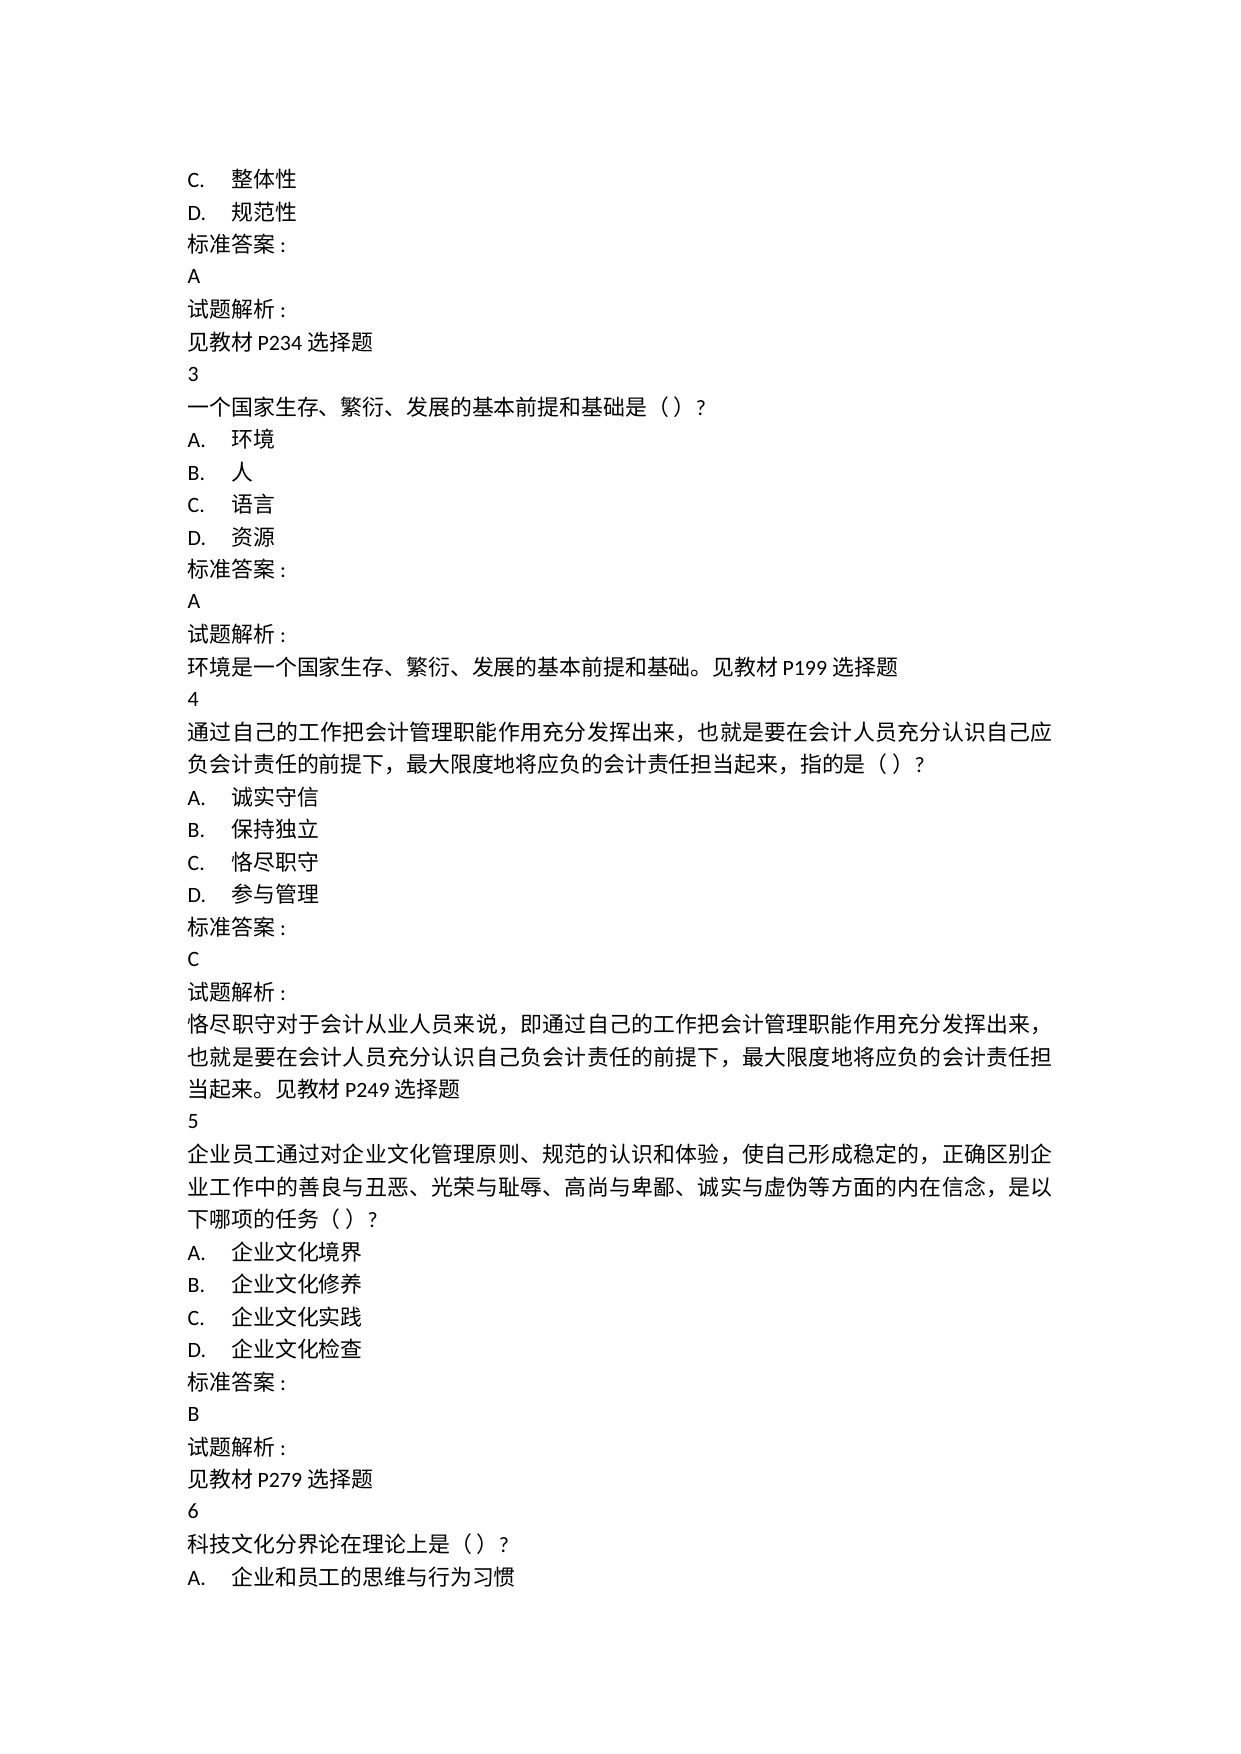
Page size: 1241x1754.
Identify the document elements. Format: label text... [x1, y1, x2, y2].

list A. 企业文化境界 [187, 1234, 1053, 1267]
list 试题解析 : [187, 617, 1053, 649]
list B. 人 [187, 454, 1053, 487]
list 标准答案 : [187, 1364, 1053, 1397]
list 试题解析 : [187, 292, 1053, 324]
list B [187, 1397, 1053, 1429]
list C. 企业文化实践 [187, 1299, 1053, 1332]
list C. 整体性 [187, 162, 1053, 194]
list 见教材P279 选择题 [187, 1462, 1053, 1494]
list D. 参与管理 [187, 877, 1053, 909]
list D. 规范性 [187, 194, 1053, 227]
list 恪尽职守对于会计从业人员来说，即通过自己的工作把会计管理职能作用充分发挥出来，也就是要在会计人员充分认识自己负会计责任的前提下，最大限度地将应负的会计责任担当起来。见教材P249 选择题 [187, 1007, 1053, 1104]
list 试题解析 : [187, 974, 1053, 1007]
list C. 恪尽职守 [187, 844, 1053, 877]
list 3 [187, 357, 1053, 389]
list A [187, 259, 1053, 292]
list 标准答案 : [187, 909, 1053, 942]
list C. 语言 [187, 487, 1053, 519]
list 一个国家生存、繁衍、发展的基本前提和基础是（ ）? [187, 389, 1053, 422]
list D. 企业文化检查 [187, 1332, 1053, 1364]
list A. 环境 [187, 422, 1053, 454]
list 标准答案 : [187, 552, 1053, 584]
list 标准答案 : [187, 227, 1053, 259]
list 试题解析 : [187, 1429, 1053, 1462]
list B. 保持独立 [187, 812, 1053, 844]
list D. 资源 [187, 519, 1053, 552]
list 5 [187, 1104, 1053, 1137]
list 6 [187, 1494, 1053, 1527]
list A [187, 584, 1053, 617]
list 科技文化分界论在理论上是（ ）? [187, 1527, 1053, 1559]
list 环境是一个国家生存、繁衍、发展的基本前提和基础。见教材P199 选择题 [187, 649, 1053, 682]
list 企业员工通过对企业文化管理原则、规范的认识和体验，使自己形成稳定的，正确区别企业工作中的善良与丑恶、光荣与耻辱、高尚与卑鄙、诚实与虚伪等方面的内在信念，是以下哪项的任务（ ）? [187, 1137, 1053, 1234]
list 通过自己的工作把会计管理职能作用充分发挥出来，也就是要在会计人员充分认识自己应负会计责任的前提下，最大限度地将应负的会计责任担当起来，指的是（ ）? [187, 714, 1053, 779]
list B. 企业文化修养 [187, 1267, 1053, 1299]
list 4 [187, 682, 1053, 714]
list C [187, 942, 1053, 974]
list A. 企业和员工的思维与行为习惯 [187, 1559, 1053, 1592]
list A. 诚实守信 [187, 779, 1053, 812]
list 见教材P234 选择题 [187, 324, 1053, 357]
